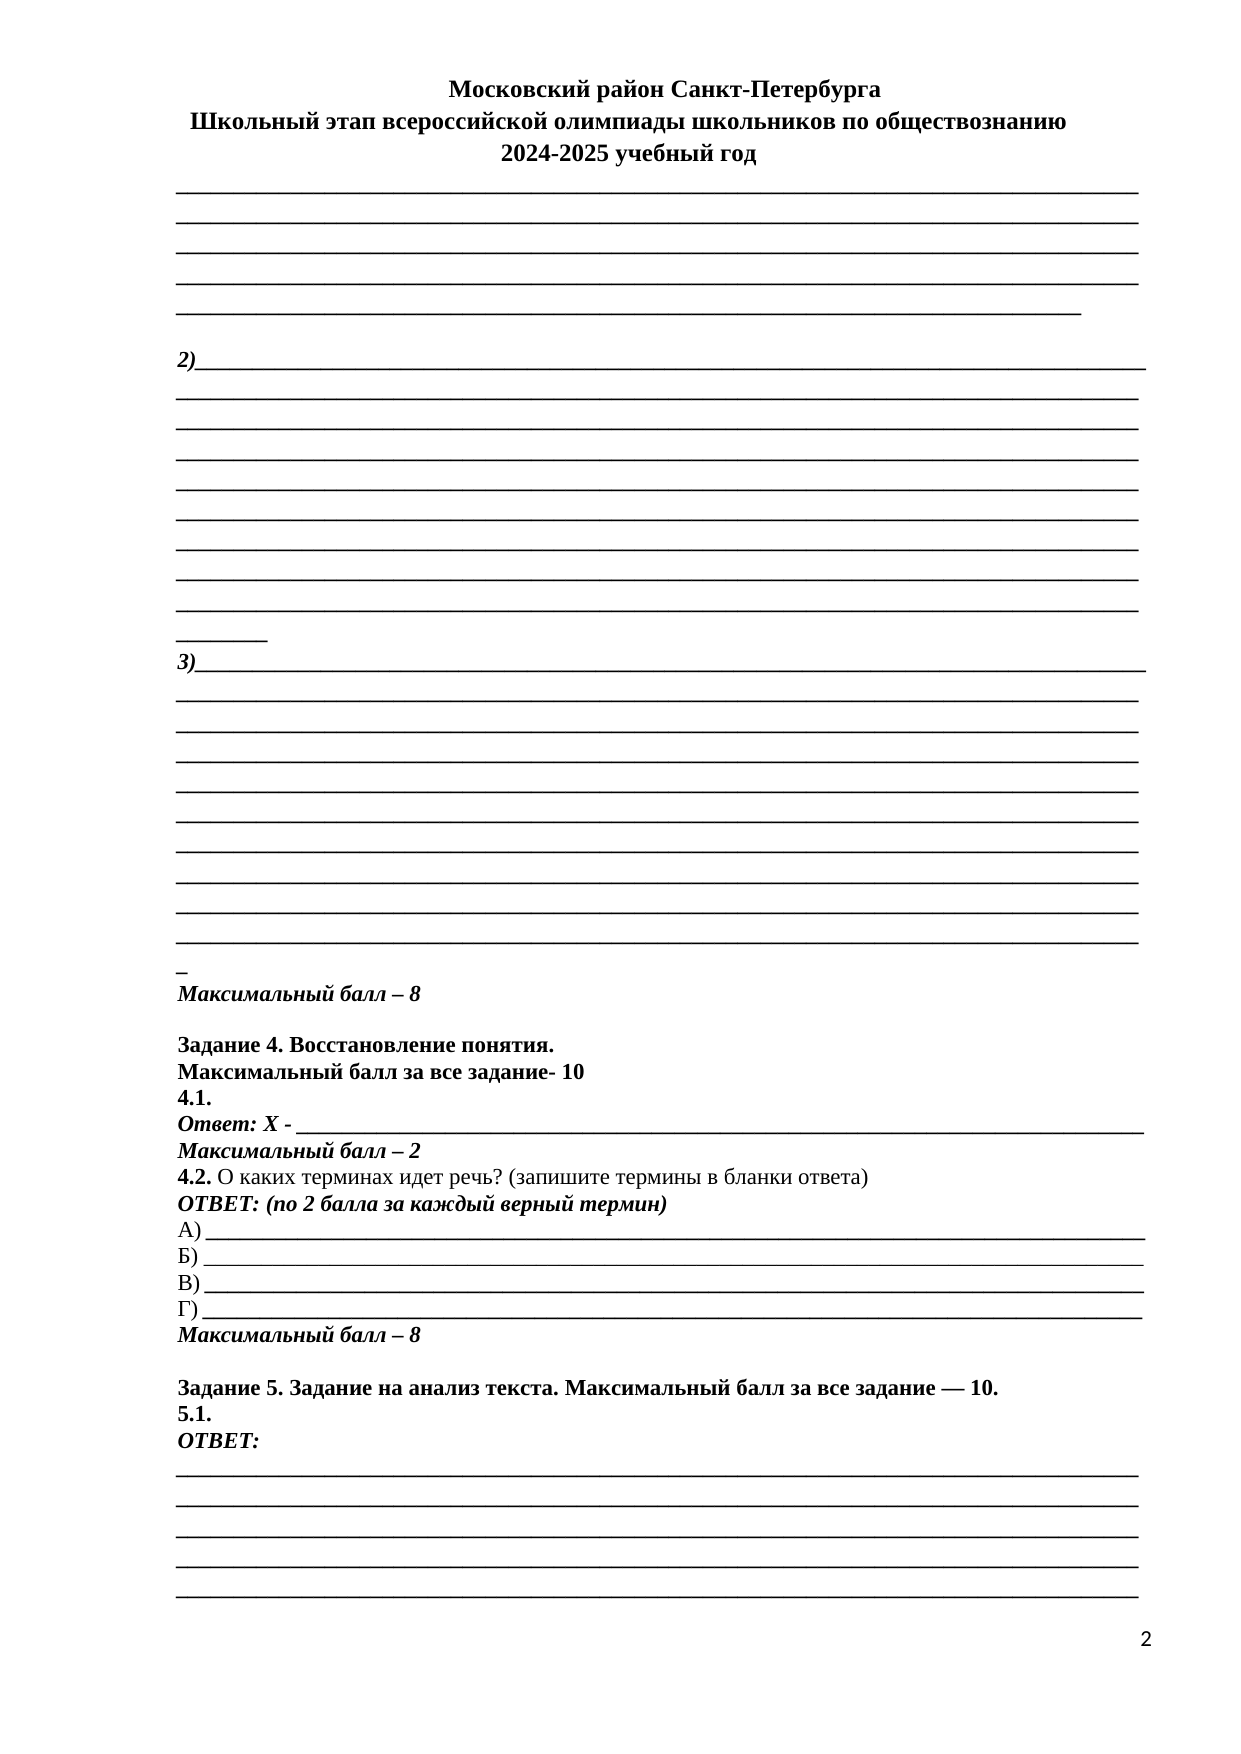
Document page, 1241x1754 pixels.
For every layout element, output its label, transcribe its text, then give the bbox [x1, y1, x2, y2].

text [177, 1453, 1152, 1600]
text Задание 5. Задание на анализ текста. Максимальный балл за все задание — 10. [177, 1374, 1152, 1400]
text Максимальный балл – 8 [177, 980, 1152, 1007]
text Ответ: Х - __________________________________________________________________________ [177, 1111, 1152, 1137]
text 4.1. [177, 1084, 1152, 1111]
text 5.1. [177, 1400, 1152, 1427]
text 4.2. О каких терминах идет речь? (запишите термины в бланки ответа) [177, 1163, 1152, 1189]
text ОТВЕТ: (по 2 балла за каждый верный термин) [177, 1189, 1152, 1216]
text ОТВЕТ: [177, 1427, 1152, 1453]
text Максимальный балл – 8 [177, 1321, 1152, 1348]
text Максимальный балл за все задание- 10 [177, 1058, 1152, 1084]
text Максимальный балл – 2 [177, 1137, 1152, 1163]
text А) __________________________________________________________________________________ [177, 1216, 1152, 1242]
text Б) __________________________________________________________________________________ [177, 1242, 1152, 1269]
text 2)___________________________________________________________________________________________________________________________________________________________________________________________________________________________________________________________________________________________________________________________________________________________________________________________________________________________________________________________________________________________________________________________________________________________________________________________________________________________________________________________________________________________________________________________________________________________________________________________ [177, 346, 1152, 644]
text Г) __________________________________________________________________________________ [177, 1295, 1152, 1321]
text Задание 4. Восстановление понятия. [177, 1031, 1152, 1058]
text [177, 170, 1152, 317]
text 3)________________________________________________________________________________________________________________________________________________________________________________________________________________________________________________________________________________________________________________________________________________________________________________________________________________________________________________________________________________________________________________________________________________________________________________________________________________________________________________________________________________________________________________________________________________________________________________________________________________________________________________________________________ [177, 648, 1152, 977]
text В) __________________________________________________________________________________ [177, 1269, 1152, 1295]
